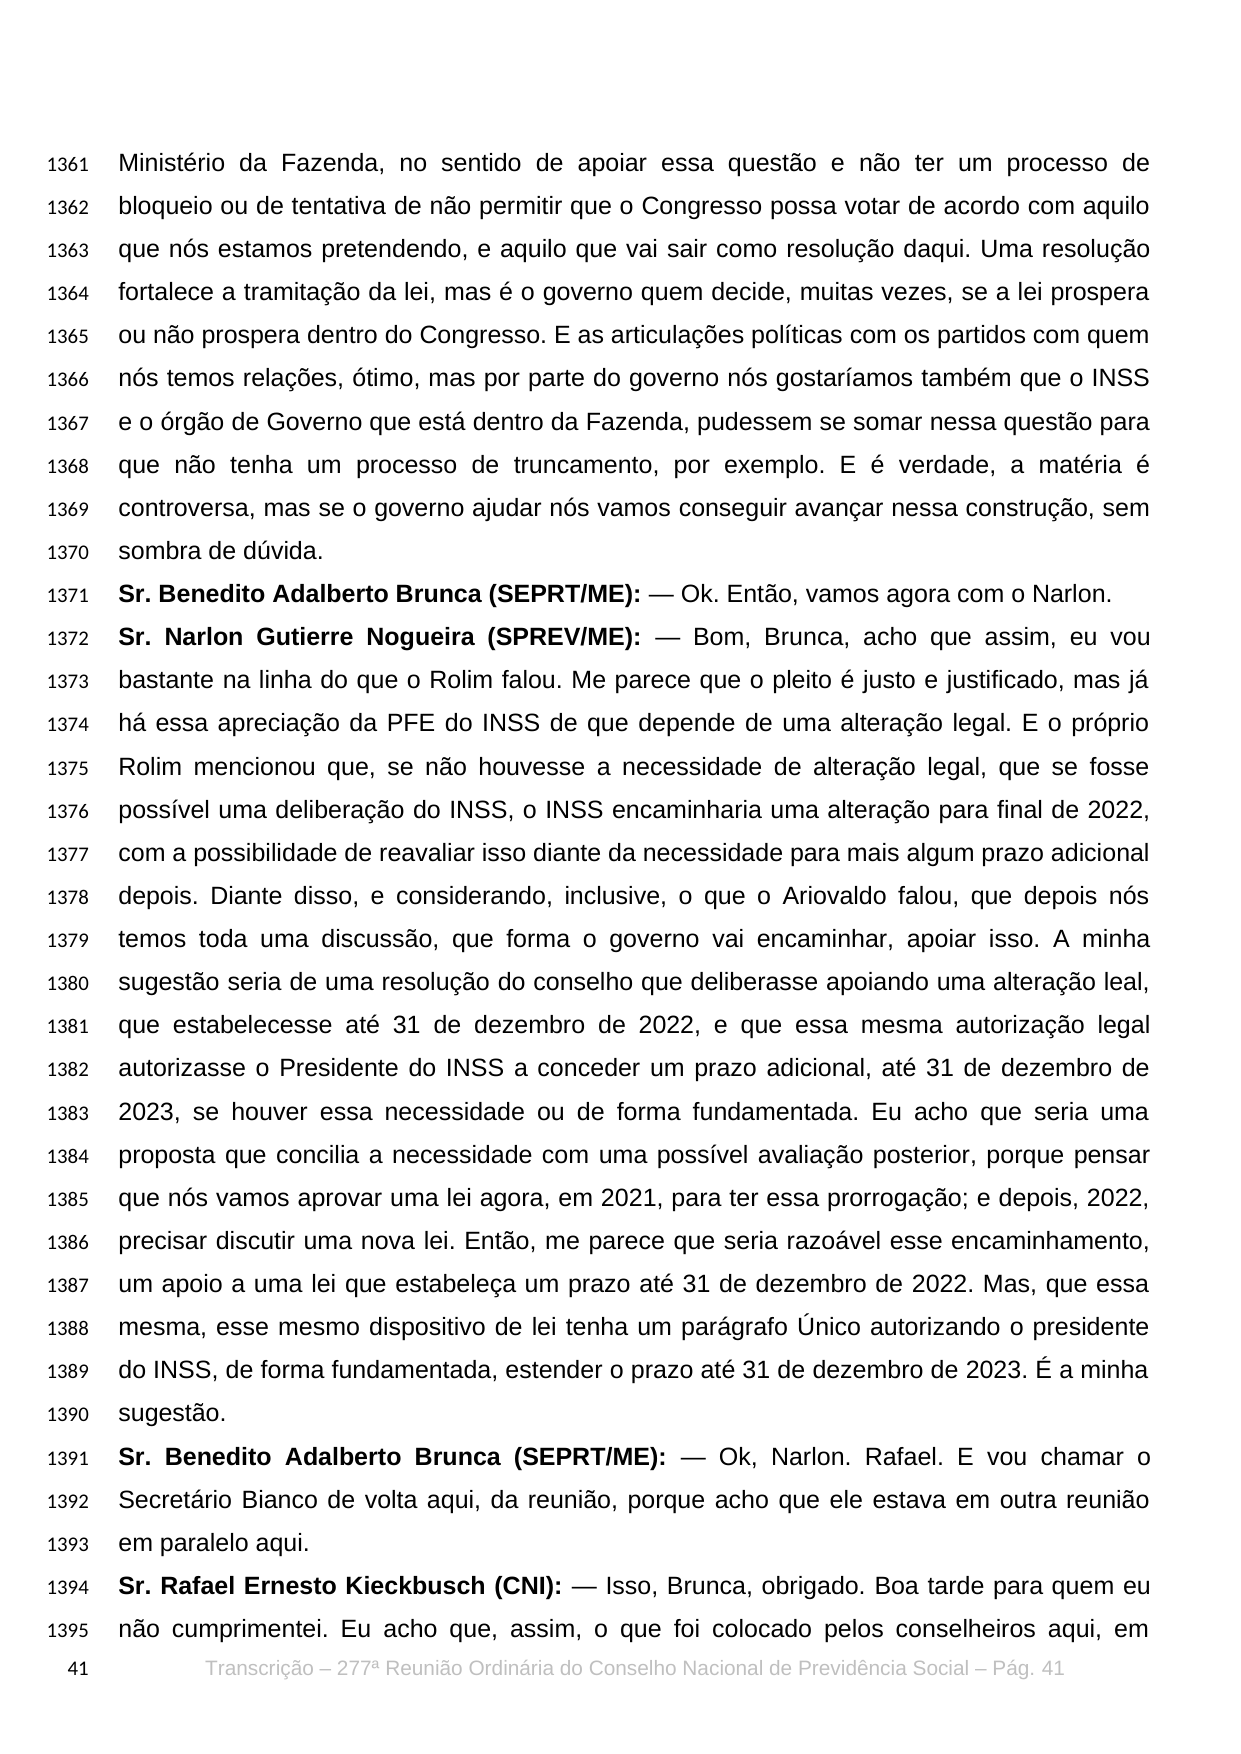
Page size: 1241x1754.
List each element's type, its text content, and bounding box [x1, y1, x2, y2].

text Sr. Narlon Gutierre Nogueira (SPREV/ME): — Bom, Brunca, acho que assim, eu vou bastante na linha do que o Rolim falou. Me parece que o pleito é justo e justificado, mas já há essa apreciação da PFE do INSS de que depende de uma alteração legal. E o próprio Rolim mencionou que, se não houvesse a necessidade de alteração legal, que se fosse possível uma deliberação do INSS, o INSS encaminharia uma alteração para final de 2022, com a possibilidade de reavaliar isso diante da necessidade para mais algum prazo adicional depois. Diante disso, e considerando, inclusive, o que o Ariovaldo falou, que depois nós temos toda uma discussão, que forma o governo vai encaminhar, apoiar isso. A minha sugestão seria de uma resolução do conselho que deliberasse apoiando uma alteração leal, que estabelecesse até 31 de dezembro de 2022, e que essa mesma autorização legal autorizasse o Presidente do INSS a conceder um prazo adicional, até 31 de dezembro de 2023, se houver essa necessidade ou de forma fundamentada. Eu acho que seria uma proposta que concilia a necessidade com uma possível avaliação posterior, porque pensar que nós vamos aprovar uma lei agora, em 2021, para ter essa prorrogação; e depois, 2022, precisar discutir uma nova lei. Então, me parece que seria razoável esse encaminhamento, um apoio a uma lei que estabeleça um prazo até 31 de dezembro de 2022. Mas, que essa mesma, esse mesmo dispositivo de lei tenha um parágrafo Único autorizando o presidente do INSS, de forma fundamentada, estender o prazo até 31 de dezembro de 2023. É a minha sugestão. [118, 622, 1152, 1427]
text Sr. Benedito Adalberto Brunca (SEPRT/ME): — Ok, Narlon. Rafael. E vou chamar o Secretário Bianco de volta aqui, da reunião, porque acho que ele estava em outra reunião em paralelo aqui. [118, 1441, 1152, 1556]
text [118, 148, 1152, 564]
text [118, 1571, 1152, 1643]
text Sr. Benedito Adalberto Brunca (SEPRT/ME): — Ok. Então, vamos agora com o Narlon. [118, 579, 1152, 608]
